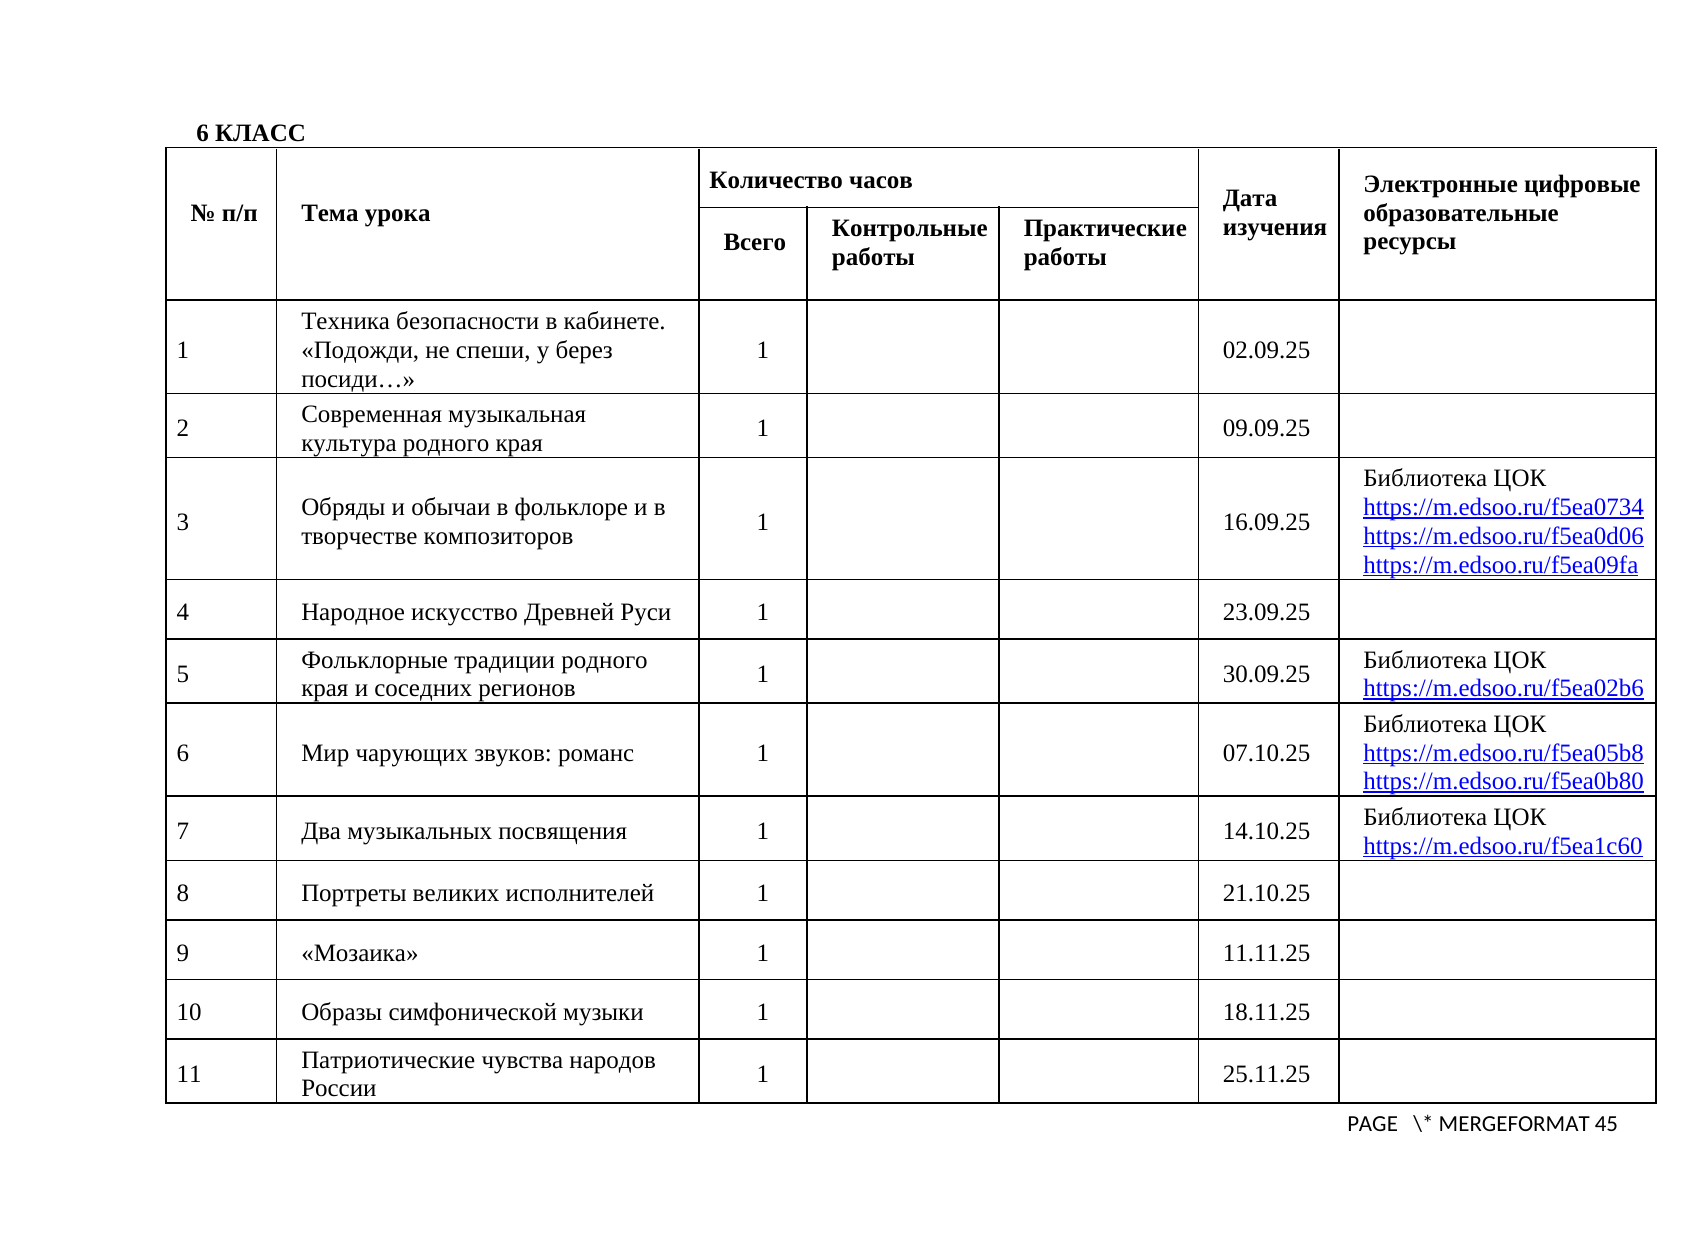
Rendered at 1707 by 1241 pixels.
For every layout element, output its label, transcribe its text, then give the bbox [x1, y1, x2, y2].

table_cell 11 [167, 1040, 276, 1102]
table_cell 1 [700, 1040, 806, 1102]
table_cell [1340, 1040, 1655, 1102]
table_cell [1000, 580, 1198, 638]
table_cell 07.10.25 [1199, 704, 1338, 795]
table_cell [1000, 921, 1198, 978]
table_header Количество часов [700, 148, 1198, 206]
table_cell 1 [700, 861, 806, 919]
table_cell [1000, 640, 1198, 702]
table_cell 23.09.25 [1199, 580, 1338, 638]
table_cell 2 [167, 394, 276, 457]
table_cell 25.11.25 [1199, 1040, 1338, 1102]
table_cell 1 [700, 921, 806, 978]
table_cell [808, 1040, 998, 1102]
table_cell 9 [167, 921, 276, 978]
table_cell 16.09.25 [1199, 458, 1338, 578]
text 6 КЛАСС [190, 118, 1618, 147]
table_cell Библиотека ЦОК https://m.edsoo.ru/f5ea1c60 [1340, 797, 1655, 859]
table_cell 5 [167, 640, 276, 702]
table_cell Всего [700, 208, 806, 299]
table_cell Фольклорные традиции родного края и соседних регионов [277, 640, 698, 702]
table_cell «Мозаика» [277, 921, 698, 978]
table_cell 1 [700, 980, 806, 1038]
table_cell [808, 861, 998, 919]
table_cell Обряды и обычаи в фольклоре и в творчестве композиторов [277, 458, 698, 578]
table_header Тема урока [277, 148, 699, 299]
table_cell Два музыкальных посвящения [277, 797, 698, 859]
table_cell [1000, 704, 1198, 795]
table_cell [1000, 797, 1198, 859]
table_cell 09.09.25 [1199, 394, 1338, 457]
table_cell Контрольные работы [808, 208, 998, 299]
table_cell Библиотека ЦОК https://m.edsoo.ru/f5ea02b6 [1340, 640, 1655, 702]
table_cell 21.10.25 [1199, 861, 1338, 919]
table_cell 11.11.25 [1199, 921, 1338, 978]
table_cell [808, 394, 998, 457]
table_cell [808, 458, 998, 578]
table_cell 1 [700, 394, 806, 457]
table_cell [1340, 980, 1655, 1038]
table_cell 1 [700, 580, 806, 638]
table_cell [808, 301, 998, 392]
table_cell [1000, 980, 1198, 1038]
table_cell Техника безопасности в кабинете. «Подожди, не спеши, у берез посиди…» [277, 301, 698, 392]
table_cell 7 [167, 797, 276, 859]
table_cell [1000, 301, 1198, 392]
table_cell 6 [167, 704, 276, 795]
table_cell [1340, 580, 1655, 638]
table_cell [808, 980, 998, 1038]
table_cell Практические работы [1000, 208, 1198, 299]
table_header Дата изучения [1199, 148, 1339, 299]
table_cell 14.10.25 [1199, 797, 1338, 859]
table_cell [1340, 394, 1655, 457]
table_cell Народное искусство Древней Руси [277, 580, 698, 638]
table_header Электронные цифровые образовательные ресурсы [1340, 148, 1656, 299]
table_cell [1000, 394, 1198, 457]
table_cell [1340, 301, 1655, 392]
table_cell 10 [167, 980, 276, 1038]
table_cell 1 [700, 704, 806, 795]
table_cell 1 [700, 301, 806, 392]
table_cell Образы симфонической музыки [277, 980, 698, 1038]
table_cell Мир чарующих звуков: романс [277, 704, 698, 795]
table_cell [1340, 861, 1655, 919]
table_cell [808, 640, 998, 702]
table_cell 1 [700, 458, 806, 578]
table_cell [1340, 921, 1655, 978]
table_cell [808, 704, 998, 795]
table_cell Патриотические чувства народов России [277, 1040, 698, 1102]
table_cell Портреты великих исполнителей [277, 861, 698, 919]
table_cell 4 [167, 580, 276, 638]
table_header № п/п [167, 148, 276, 299]
table_cell [1000, 458, 1198, 578]
table_cell [808, 580, 998, 638]
table_cell Библиотека ЦОК https://m.edsoo.ru/f5ea0734 https://m.edsoo.ru/f5ea0d06 https://m.edsoo.ru/f5ea09fa [1340, 458, 1655, 578]
table_cell [1000, 1040, 1198, 1102]
table_cell 02.09.25 [1199, 301, 1338, 392]
table_cell [808, 921, 998, 978]
table_cell 30.09.25 [1199, 640, 1338, 702]
table_cell 1 [700, 797, 806, 859]
table_cell 8 [167, 861, 276, 919]
table_cell 3 [167, 458, 276, 578]
table_cell Библиотека ЦОК https://m.edsoo.ru/f5ea05b8 https://m.edsoo.ru/f5ea0b80 [1340, 704, 1655, 795]
table_cell 1 [700, 640, 806, 702]
table_cell [1000, 861, 1198, 919]
table_cell Современная музыкальная культура родного края [277, 394, 698, 457]
table_cell 1 [167, 301, 276, 392]
table_cell [808, 797, 998, 859]
table_cell 18.11.25 [1199, 980, 1338, 1038]
